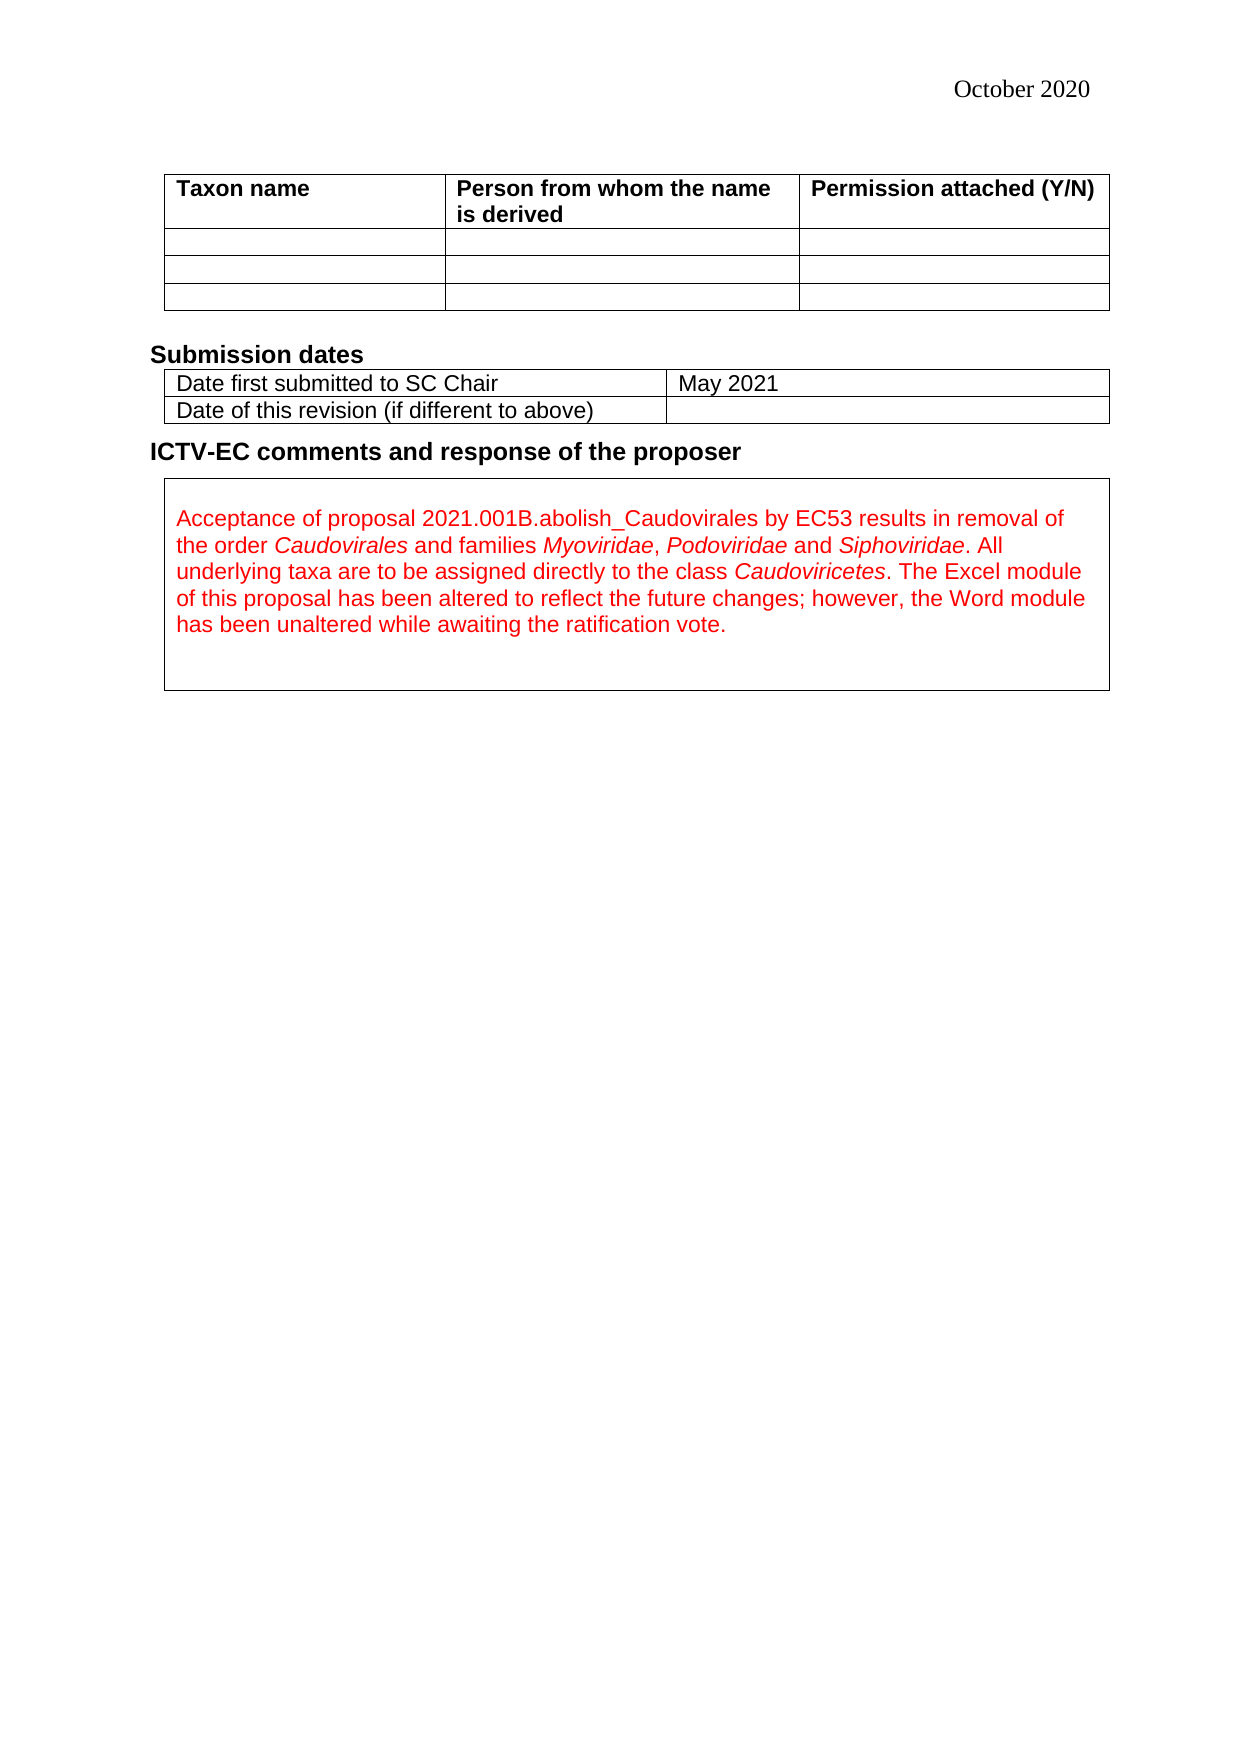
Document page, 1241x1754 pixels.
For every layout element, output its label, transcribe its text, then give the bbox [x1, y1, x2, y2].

table_cell [800, 256, 1109, 282]
table_cell [446, 256, 799, 282]
table_cell [165, 284, 445, 310]
table_header May 2021 [667, 370, 1109, 396]
table_header Date first submitted to SC Chair [165, 370, 666, 396]
table_header Acceptance of proposal 2021.001B.abolish_Caudovirales by EC53 results in removal of the order Caudovirales and families Myoviridae, Podoviridae and Siphoviridae. All underlying taxa are to be assigned directly to the class Caudoviricetes. The Excel module of this proposal has been altered to reflect the future changes; however, the Word module has been unaltered while awaiting the ratification vote. [165, 479, 1109, 690]
table_cell [446, 229, 799, 255]
table_cell [165, 229, 445, 255]
table_cell [446, 284, 799, 310]
table_cell [800, 284, 1109, 310]
table_cell [667, 397, 1109, 423]
table_cell [800, 229, 1109, 255]
text ICTV-EC comments and response of the proposer [150, 437, 1090, 466]
table_header Person from whom the name is derived [446, 175, 799, 228]
text Submission dates [150, 340, 1090, 368]
table_cell Date of this revision (if different to above) [165, 397, 666, 423]
table_header Permission attached (Y/N) [800, 175, 1109, 228]
table_header Taxon name [165, 175, 445, 228]
table_cell [165, 256, 445, 282]
